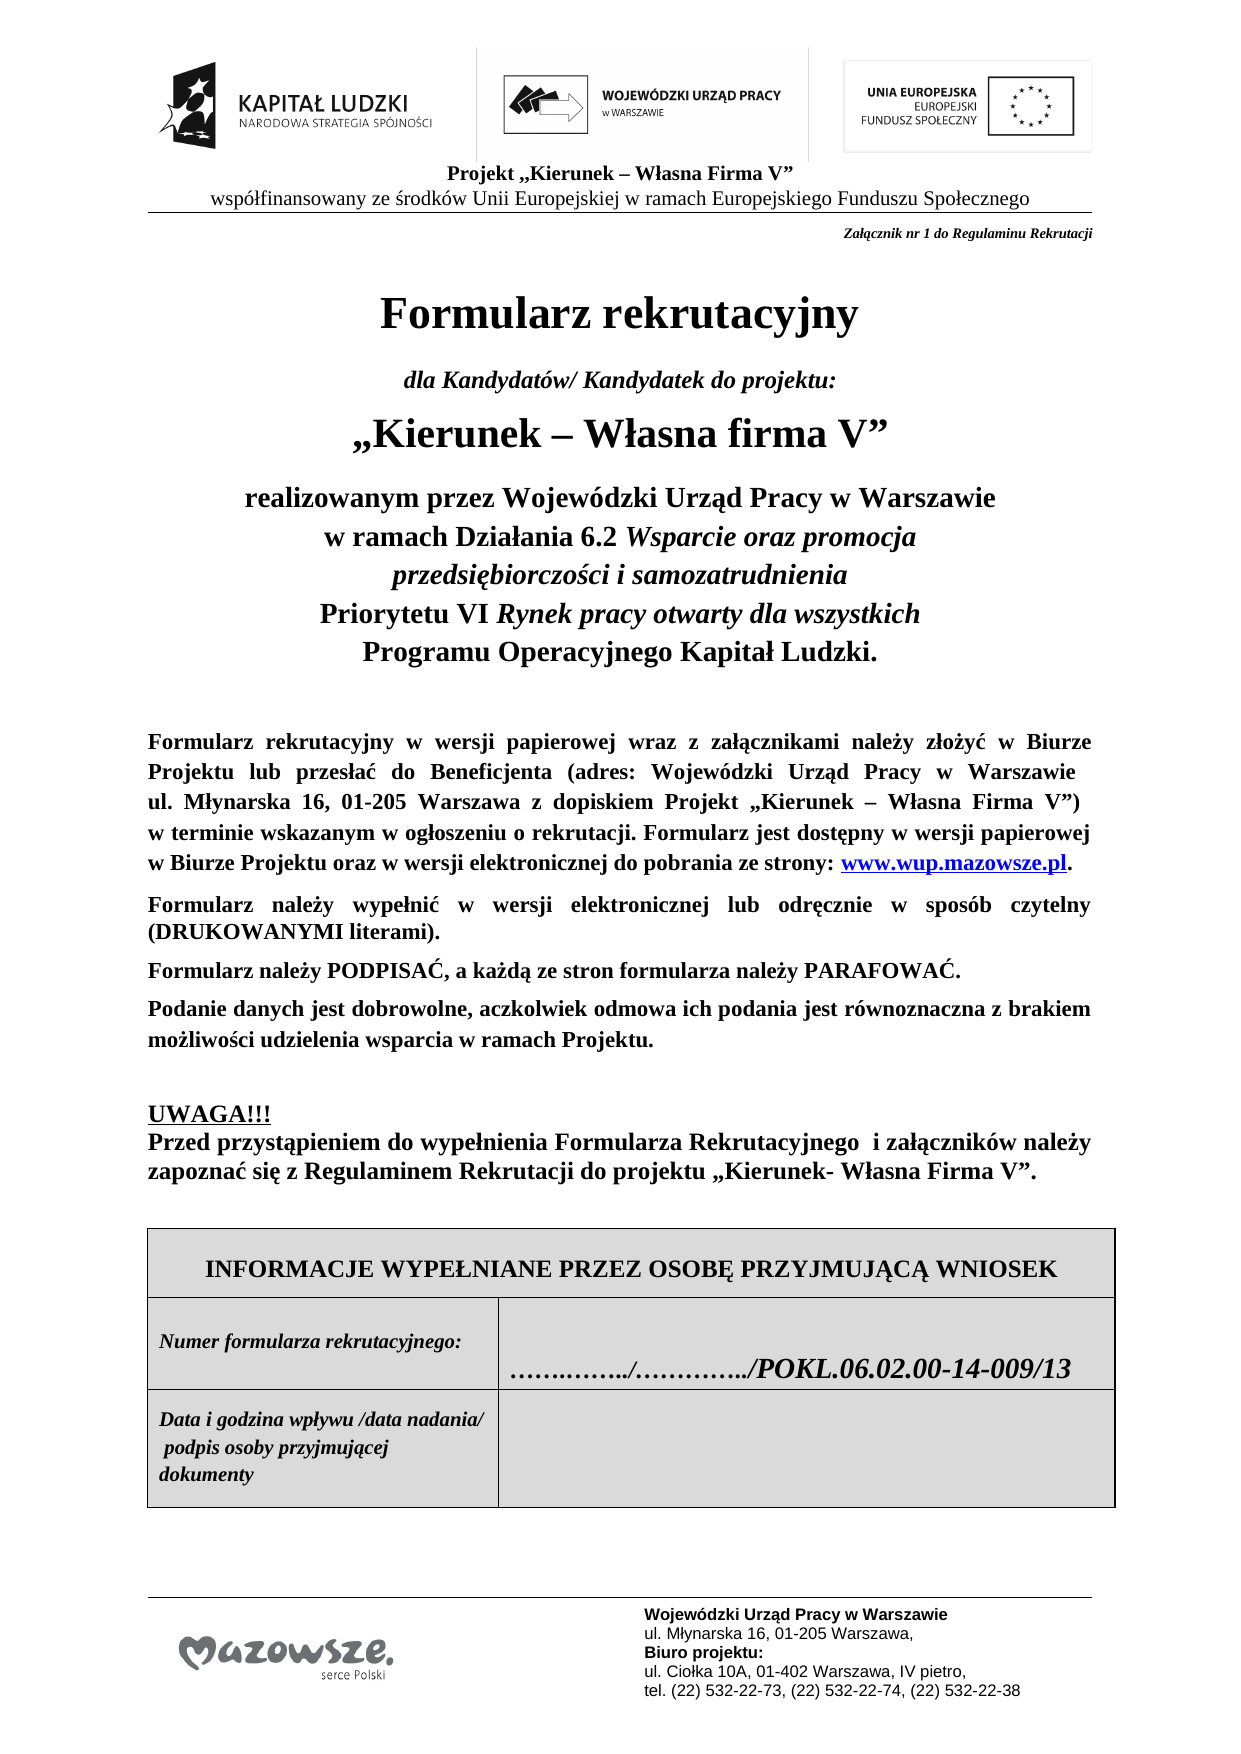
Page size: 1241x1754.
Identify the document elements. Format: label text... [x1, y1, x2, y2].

table_cell [499, 1390, 1114, 1507]
text realizowanym przez Wojewódzki Urząd Pracy w Warszawie [148, 480, 1092, 514]
text Podanie danych jest dobrowolne, aczkolwiek odmowa ich podania jest równoznaczna z brakiem możliwości udzielenia wsparcia w ramach Projektu. [148, 996, 1092, 1052]
text UWAGA!!! [148, 1099, 1092, 1127]
table_cell Numer formularza rekrutacyjnego: [148, 1298, 498, 1389]
text Priorytetu VI Rynek pracy otwarty dla wszystkich [148, 596, 1092, 629]
text „Kierunek – Własna firma V” [148, 408, 1092, 456]
table_cell …….……../…………../POKL.06.02.00-14-009/13 [499, 1298, 1114, 1389]
picture [147, 1598, 423, 1705]
text Formularz rekrutacyjny [148, 286, 1092, 339]
text Programu Operacyjnego Kapitał Ludzki. [148, 634, 1092, 668]
text w ramach Działania 6.2 Wsparcie oraz promocja [148, 519, 1092, 552]
text przedsiębiorczości i samozatrudnienia [148, 557, 1092, 591]
table_header INFORMACJE WYPEŁNIANE PRZEZ OSOBĘ PRZYJMUJĄCĄ WNIOSEK [148, 1229, 1114, 1297]
text Przed przystąpieniem do wypełnienia Formularza Rekrutacyjnego i załączników należy zapoznać się z Regulaminem Rekrutacji do projektu „Kierunek- Własna Firma V”. [148, 1127, 1092, 1185]
text Formularz rekrutacyjny w wersji papierowej wraz z załącznikami należy złożyć w Biurze Projektu lub przesłać do Beneficjenta (adres: Wojewódzki Urząd Pracy w Warszawie ul. Młynarska 16, 01-205 Warszawa z dopiskiem Projekt „Kierunek – Własna Firma V”) w terminie wskazanym w ogłoszeniu o rekrutacji. Formularz jest dostępny w wersji papierowej w Biurze Projektu oraz w wersji elektronicznej do pobrania ze strony: www.wup.mazowsze.pl. [148, 728, 1092, 875]
picture [147, 47, 1092, 162]
text Formularz należy PODPISAĆ, a każdą ze stron formularza należy PARAFOWAĆ. [148, 957, 1092, 983]
text dla Kandydatów/ Kandydatek do projektu: [148, 365, 1092, 394]
table_cell Data i godzina wpływu /data nadania/ podpis osoby przyjmującej dokumenty [148, 1390, 498, 1507]
text Załącznik nr 1 do Regulaminu Rekrutacji [148, 225, 1092, 254]
text Formularz należy wypełnić w wersji elektronicznej lub odręcznie w sposób czytelny (DRUKOWANYMI literami). [148, 891, 1092, 944]
